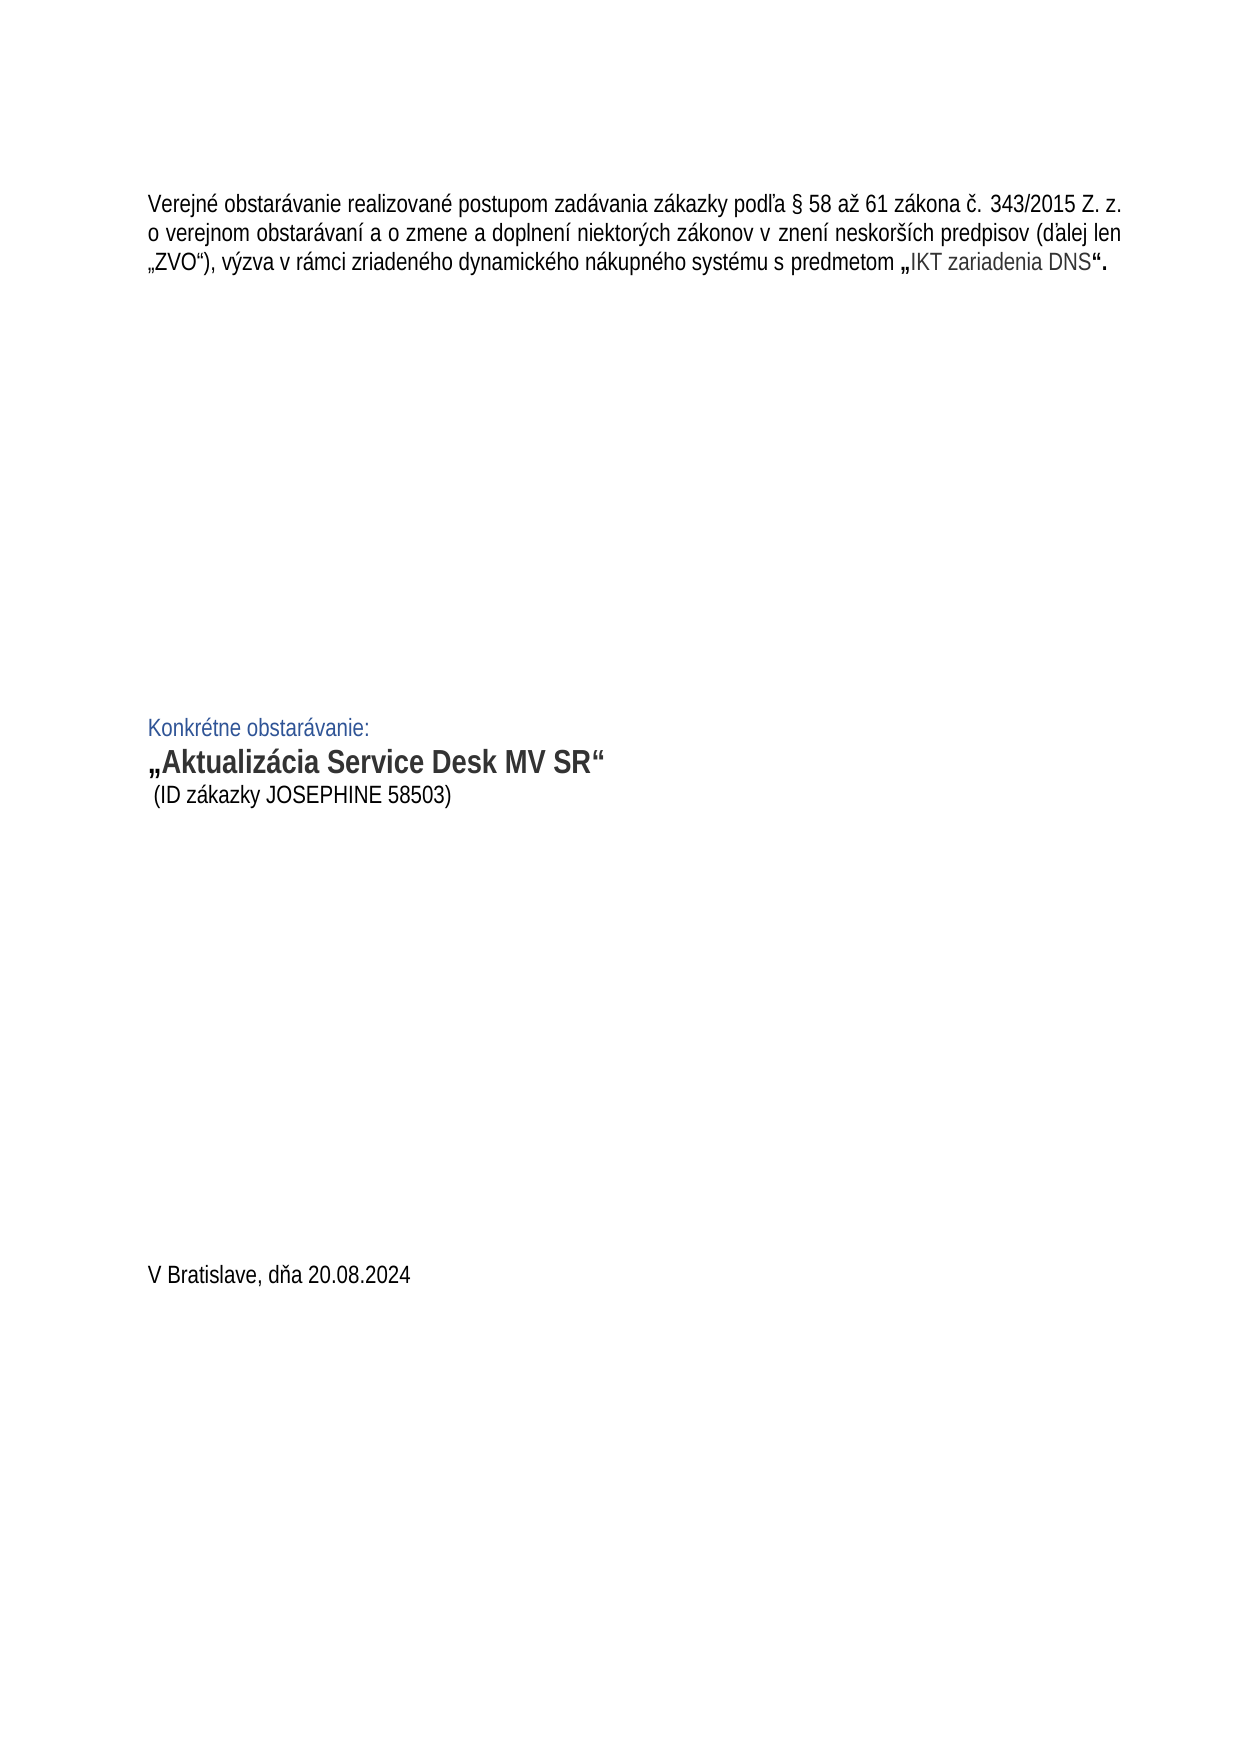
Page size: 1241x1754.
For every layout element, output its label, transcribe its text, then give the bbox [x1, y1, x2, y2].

text Konkrétne obstarávanie: [148, 713, 1122, 742]
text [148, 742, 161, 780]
text Verejné obstarávanie realizované postupom zadávania zákazky podľa § 58 až 61 zákona č. 343/2015 Z. z. o verejnom obstarávaní a o zmene a doplnení niektorých zákonov v znení neskorších predpisov (ďalej len „ZVO“), výzva v rámci zriadeného dynamického nákupného systému s predmetom „IKT zariadenia DNS“. [148, 189, 1122, 275]
text „Aktualizácia Service Desk MV SR“ [591, 742, 1122, 780]
text V Bratislave, dňa 20.08.2024 [148, 1260, 1122, 1289]
text (ID zákazky JOSEPHINE 58503) [148, 780, 1122, 809]
